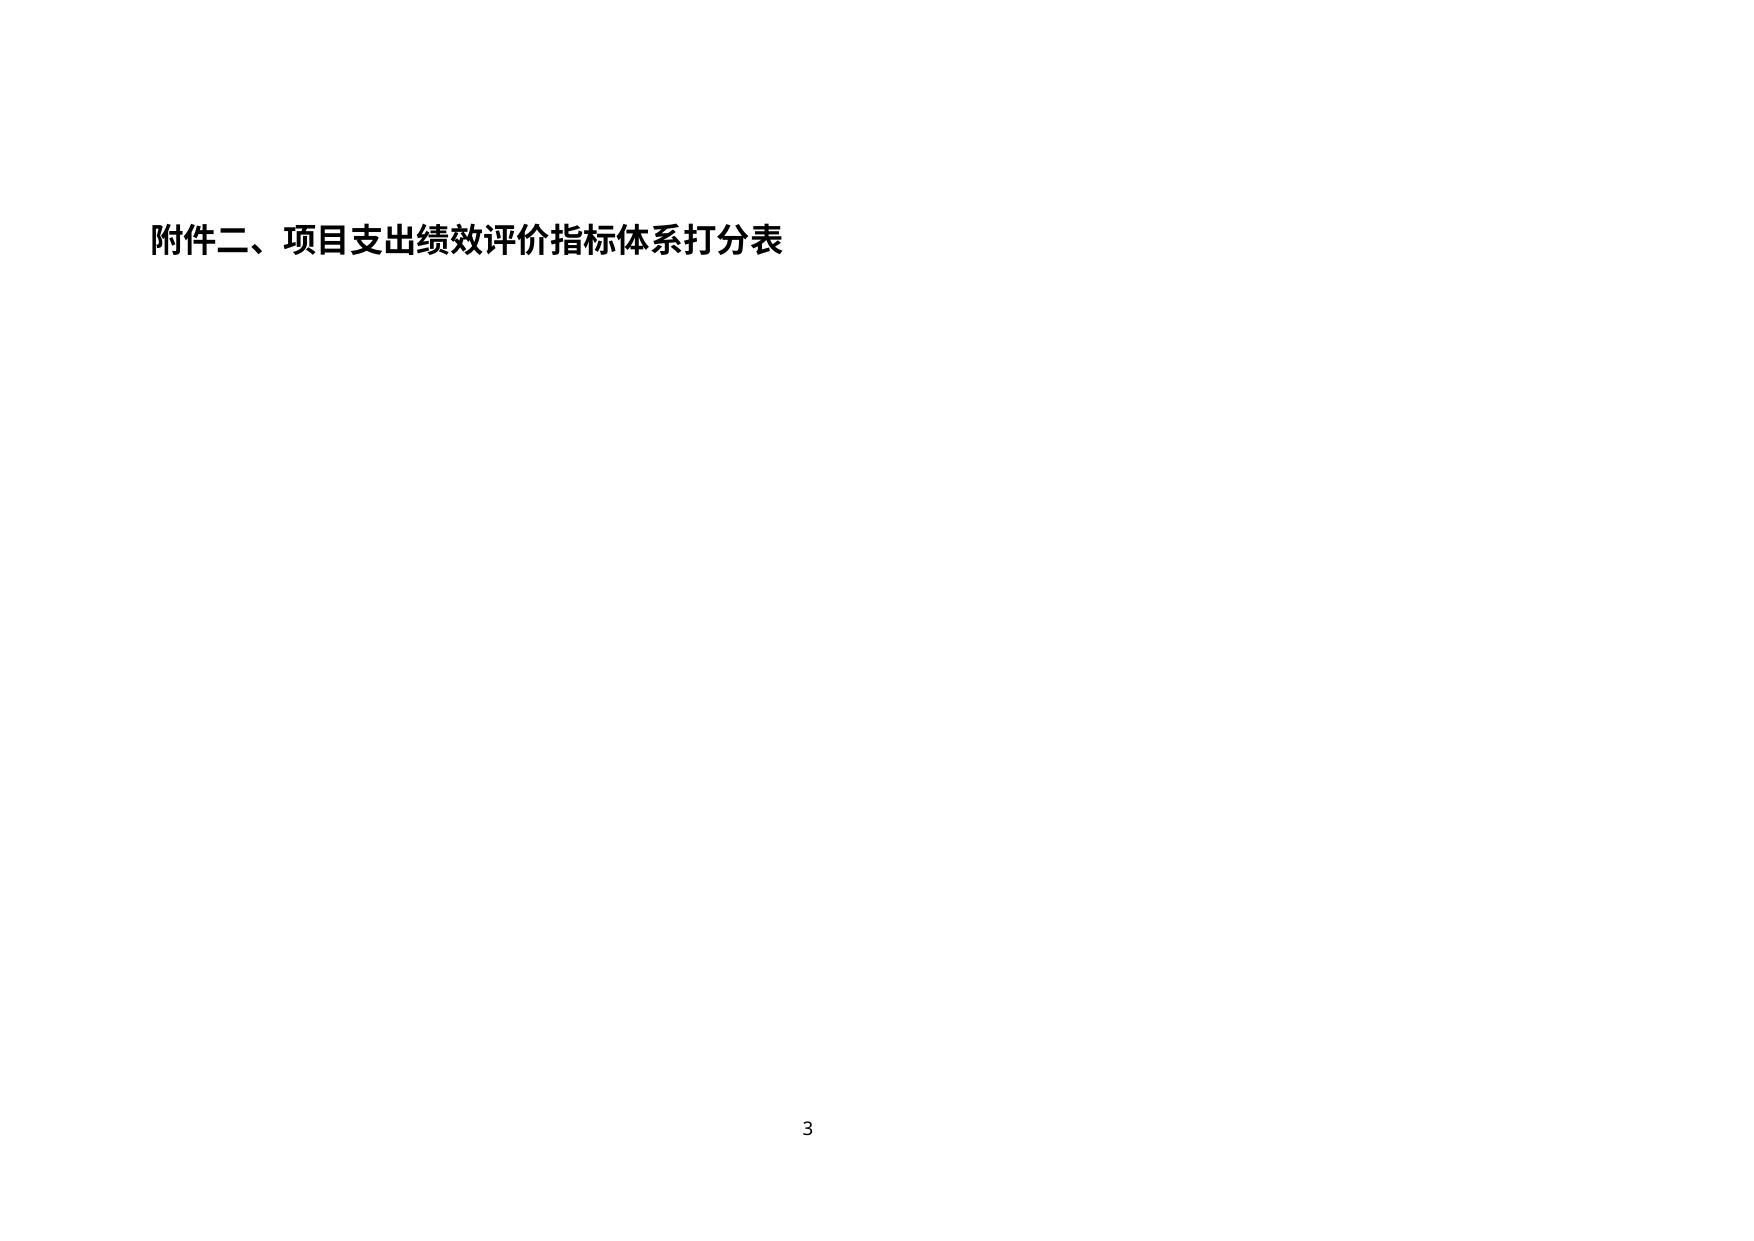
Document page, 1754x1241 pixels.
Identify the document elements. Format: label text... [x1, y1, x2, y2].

subtitle 附件二、项目支出绩效评价指标体系打分表 [150, 195, 1604, 280]
